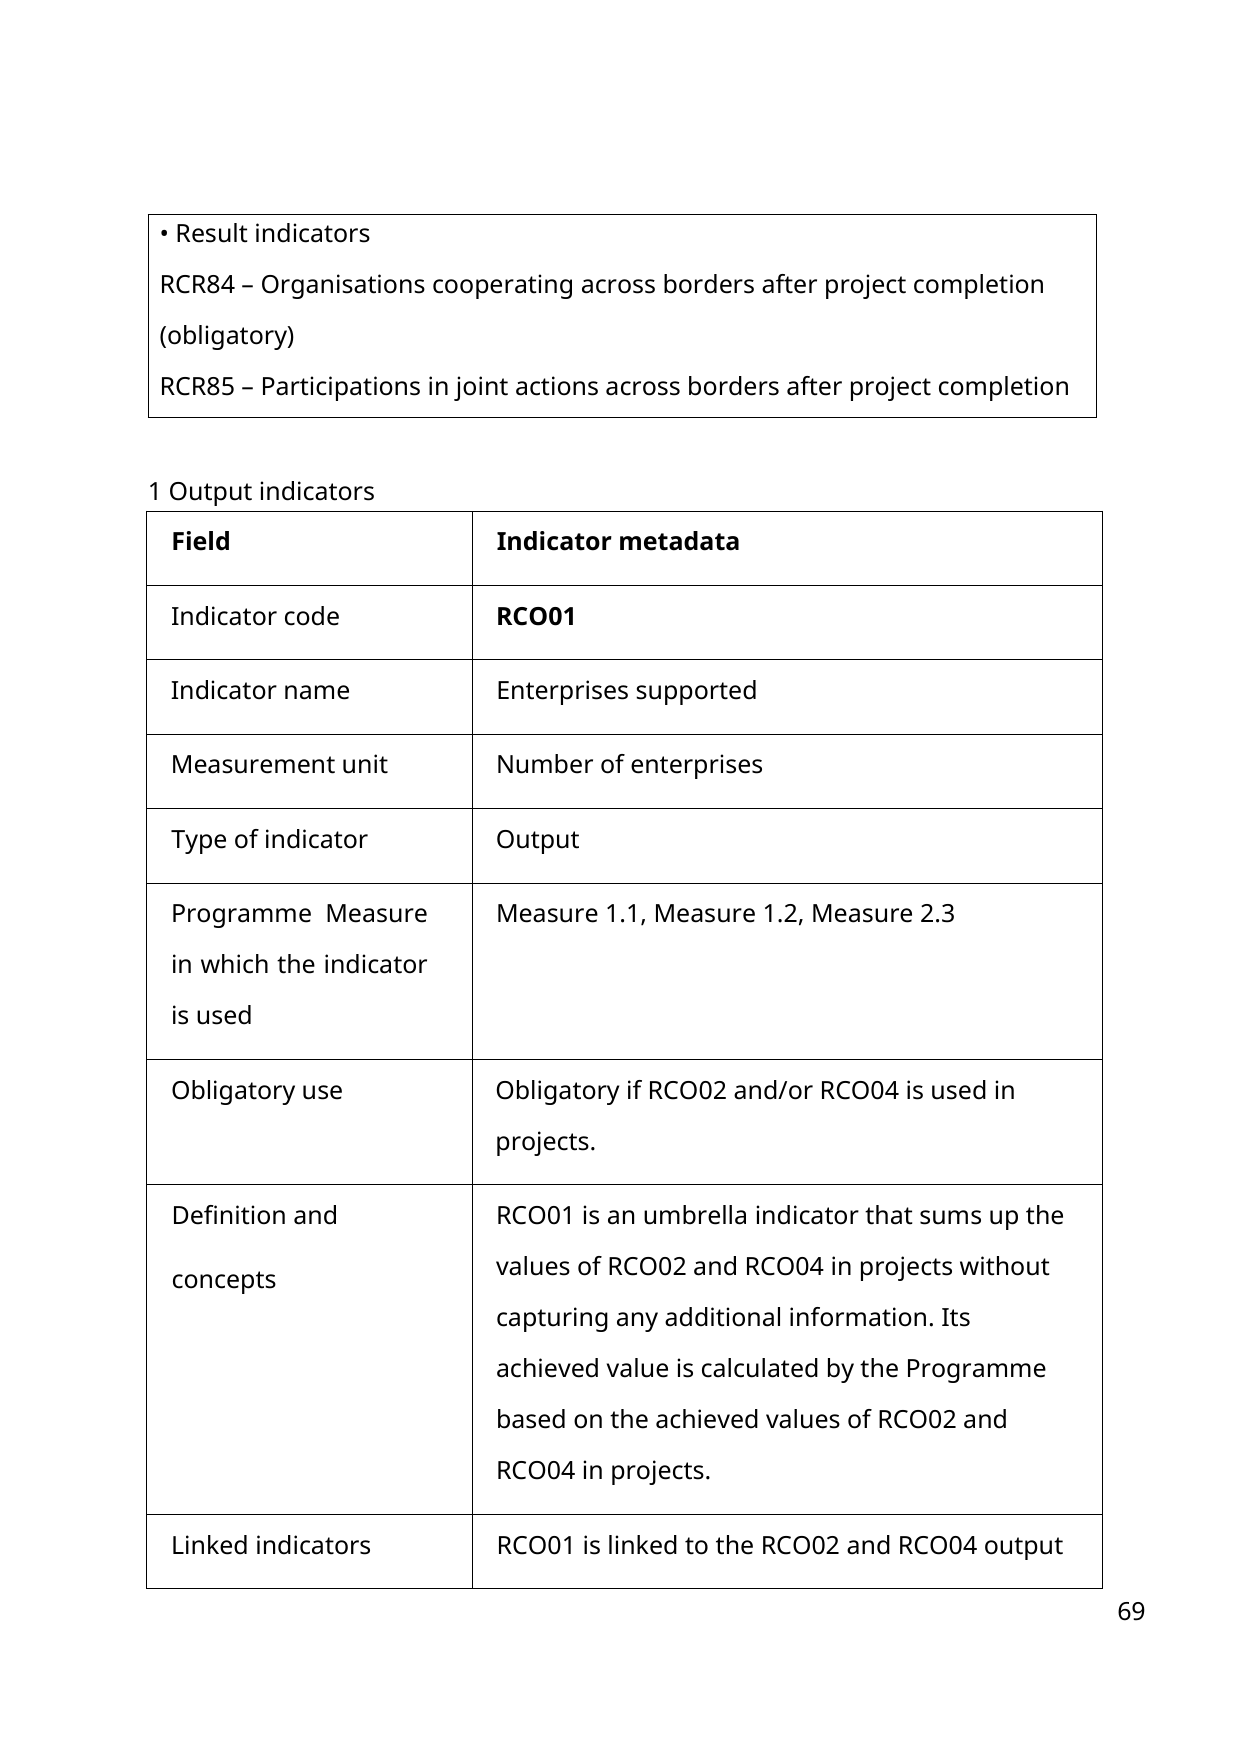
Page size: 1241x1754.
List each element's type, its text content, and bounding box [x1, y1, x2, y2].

table_cell Measure 1.1, Measure 1.2, Measure 2.3 [473, 884, 1102, 1059]
table_cell Linked indicators [147, 1515, 472, 1588]
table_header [149, 215, 1096, 417]
table_cell Number of enterprises [473, 735, 1102, 808]
table_cell RCO01 is an umbrella indicator that sums up the values of RCO02 and RCO04 in projects without capturing any additional information. Its achieved value is calculated by the Programme based on the achieved values of RCO02 and RCO04 in projects. [473, 1185, 1102, 1514]
subtitle 1 Output indicators [148, 474, 1097, 508]
table_cell RCO01 [473, 586, 1102, 659]
table_cell Output [473, 809, 1102, 882]
table_cell Programme Measure in which the indicator is used [147, 884, 472, 1059]
table_cell Indicator name [147, 660, 472, 734]
table_cell Indicator code [147, 586, 472, 659]
table_cell Measurement unit [147, 735, 472, 808]
table_header Field [147, 512, 472, 585]
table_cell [473, 1515, 1102, 1588]
table_cell Type of indicator [147, 809, 472, 882]
table_cell Obligatory if RCO02 and/or RCO04 is used in projects. [473, 1060, 1102, 1184]
table_cell Obligatory use [147, 1060, 472, 1184]
table_header Indicator metadata [473, 512, 1102, 585]
table_cell Enterprises supported [473, 660, 1102, 734]
table_cell Deﬁnition and concepts [147, 1185, 472, 1514]
